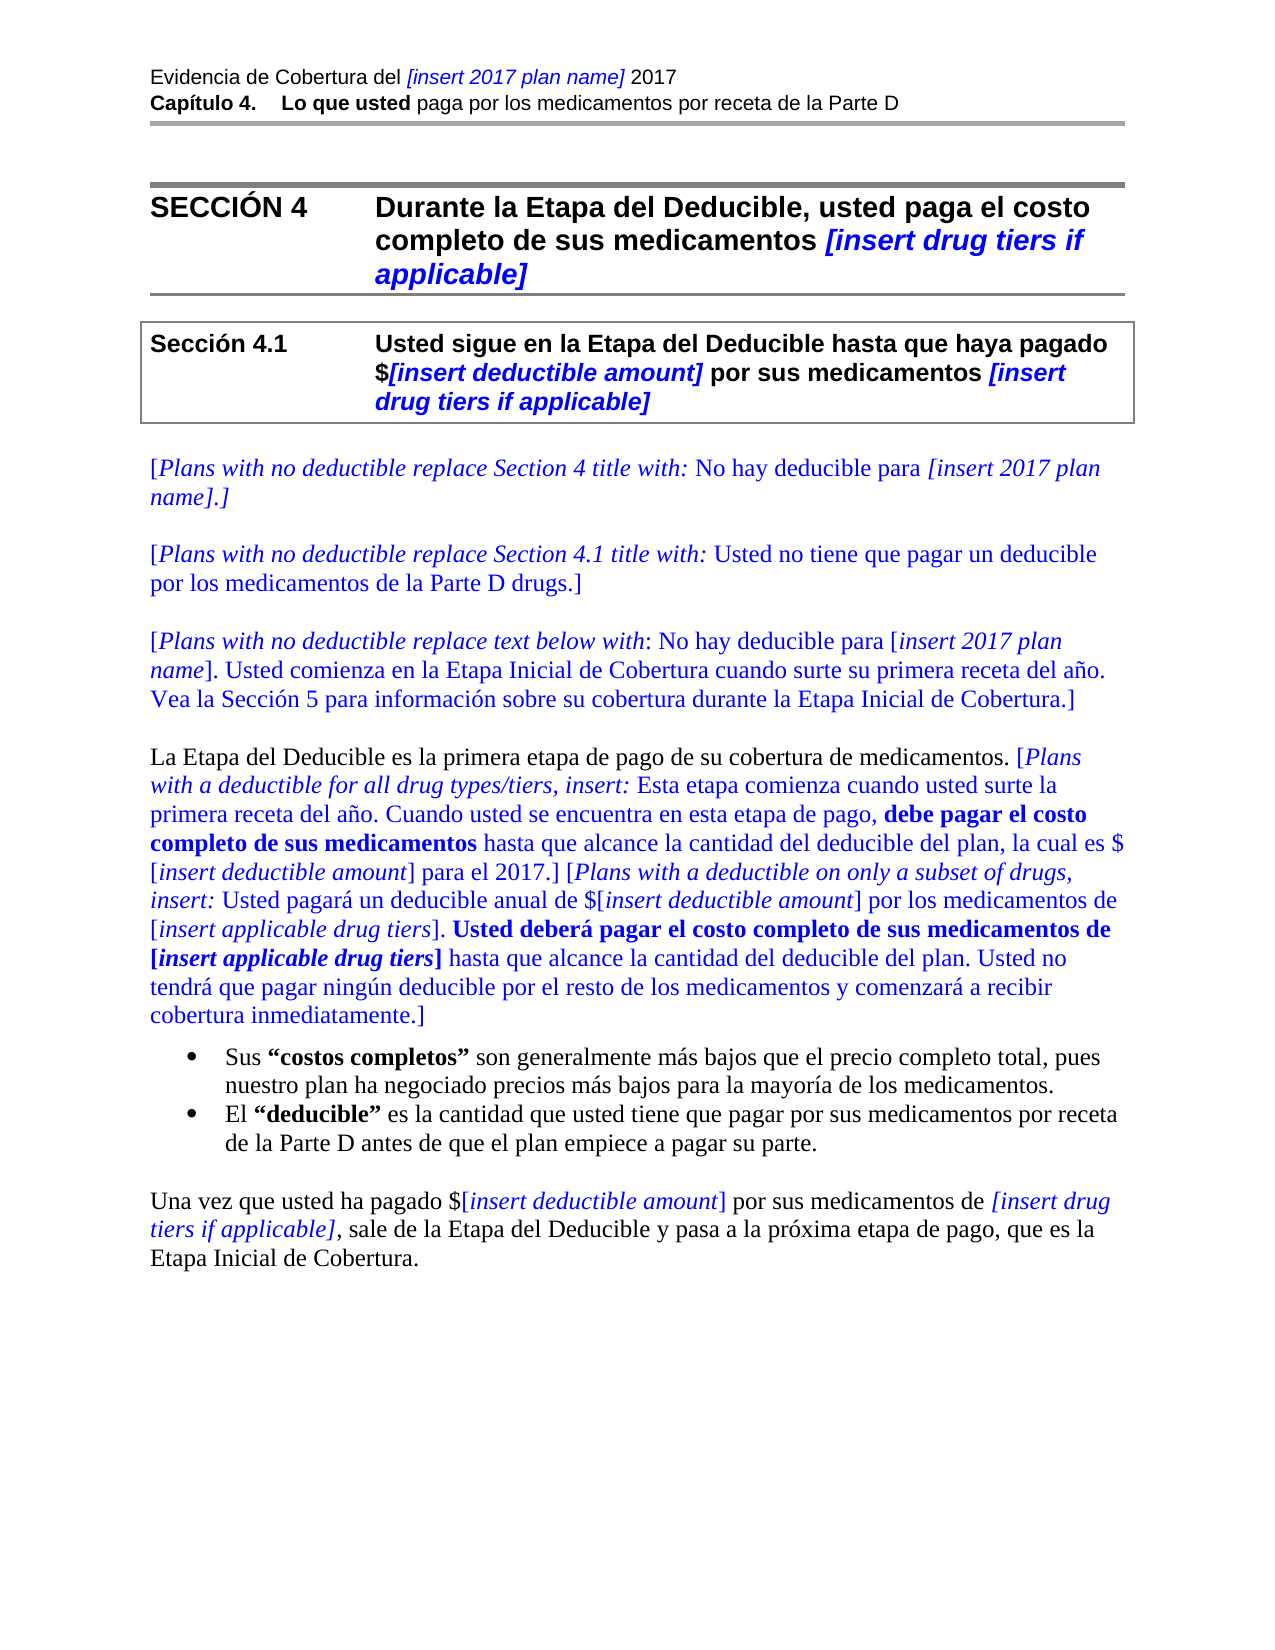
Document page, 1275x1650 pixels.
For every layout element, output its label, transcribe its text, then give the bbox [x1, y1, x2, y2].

text La Etapa del Deducible es la primera etapa de pago de su cobertura de medicamentos. [Plans with a deductible for all drug types/tiers, insert: Esta etapa comienza cuando usted surte la primera receta del año. Cuando usted se encuentra en esta etapa de pago, debe pagar el costo completo de sus medicamentos hasta que alcance la cantidad del deducible del plan, la cual es $[insert deductible amount] para el 2017.] [Plans with a deductible on only a subset of drugs, insert: Usted pagará un deducible anual de $[insert deductible amount] por los medicamentos de [insert applicable drug tiers]. Usted deberá pagar el costo completo de sus medicamentos de [insert applicable drug tiers] hasta que alcance la cantidad del deducible del plan. Usted no tendrá que pagar ningún deducible por el resto de los medicamentos y comenzará a recibir cobertura inmediatamente.] [150, 742, 1125, 1029]
text Una vez que usted ha pagado $[insert deductible amount] por sus medicamentos de [insert drug tiers if applicable], sale de la Etapa del Deducible y pasa a la próxima etapa de pago, que es la Etapa Inicial de Cobertura. [150, 1186, 1125, 1272]
list Sus “costos completos” son generalmente más bajos que el precio completo total, pues nuestro plan ha negociado precios más bajos para la mayoría de los medicamentos. [187, 1042, 1125, 1099]
text [Plans with no deductible replace Section 4 title with: No hay deducible para [insert 2017 plan name].] [150, 453, 1125, 510]
text [Plans with no deductible replace Section 4.1 title with: Usted no tiene que pagar un deducible por los medicamentos de la Parte D drugs.] [150, 539, 1125, 597]
list El “deducible” es la cantidad que usted tiene que pagar por sus medicamentos por receta de la Parte D antes de que el plan empiece a pagar su parte. [187, 1099, 1125, 1157]
text [Plans with no deductible replace text below with: No hay deducible para [insert 2017 plan name]. Usted comienza en la Etapa Inicial de Cobertura cuando surte su primera receta del año. Vea la Sección 5 para información sobre su cobertura durante la Etapa Inicial de Cobertura.] [150, 626, 1125, 712]
subtitle SECCIÓN 4 Durante la Etapa del Deducible, usted paga el costo completo de sus medicamentos [insert drug tiers if applicable] [150, 188, 1125, 293]
subtitle Sección 4.1 Usted sigue en la Etapa del Deducible hasta que haya pagado $[insert deductible amount] por sus medicamentos [insert drug tiers if applicable] [142, 323, 1133, 422]
